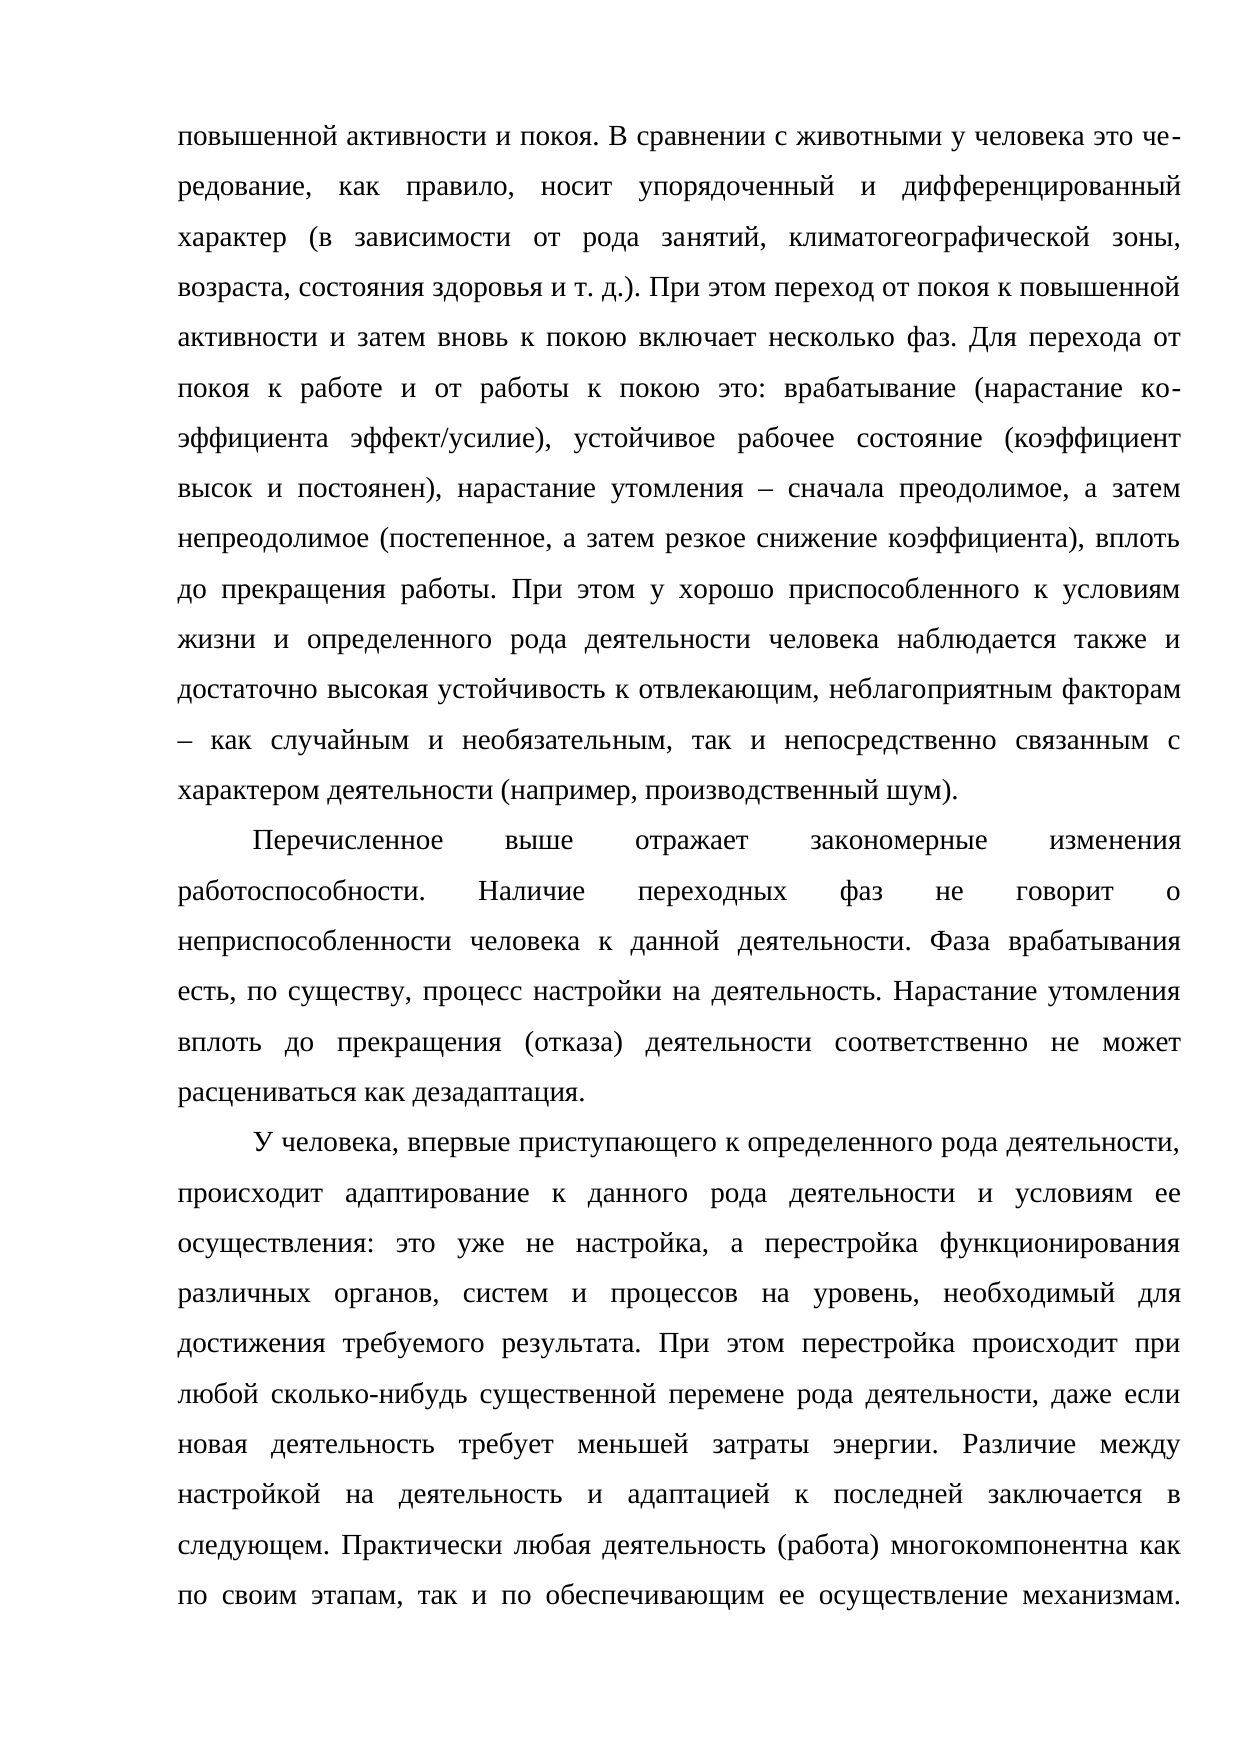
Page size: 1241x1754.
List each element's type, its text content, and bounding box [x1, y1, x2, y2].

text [177, 1124, 1181, 1611]
text Перечисленное выше отражает закономерные изменения работоспособности. Наличие переходных фаз не говорит о неприспособленности человека к данной деятельности. Фаза врабатывания есть, по существу, процесс настройки на деятельность. Нарастание утомления вплоть до прекращения (отказа) деятельности соответственно не может расцениваться как дезадаптация. [177, 822, 1181, 1108]
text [177, 118, 1181, 806]
